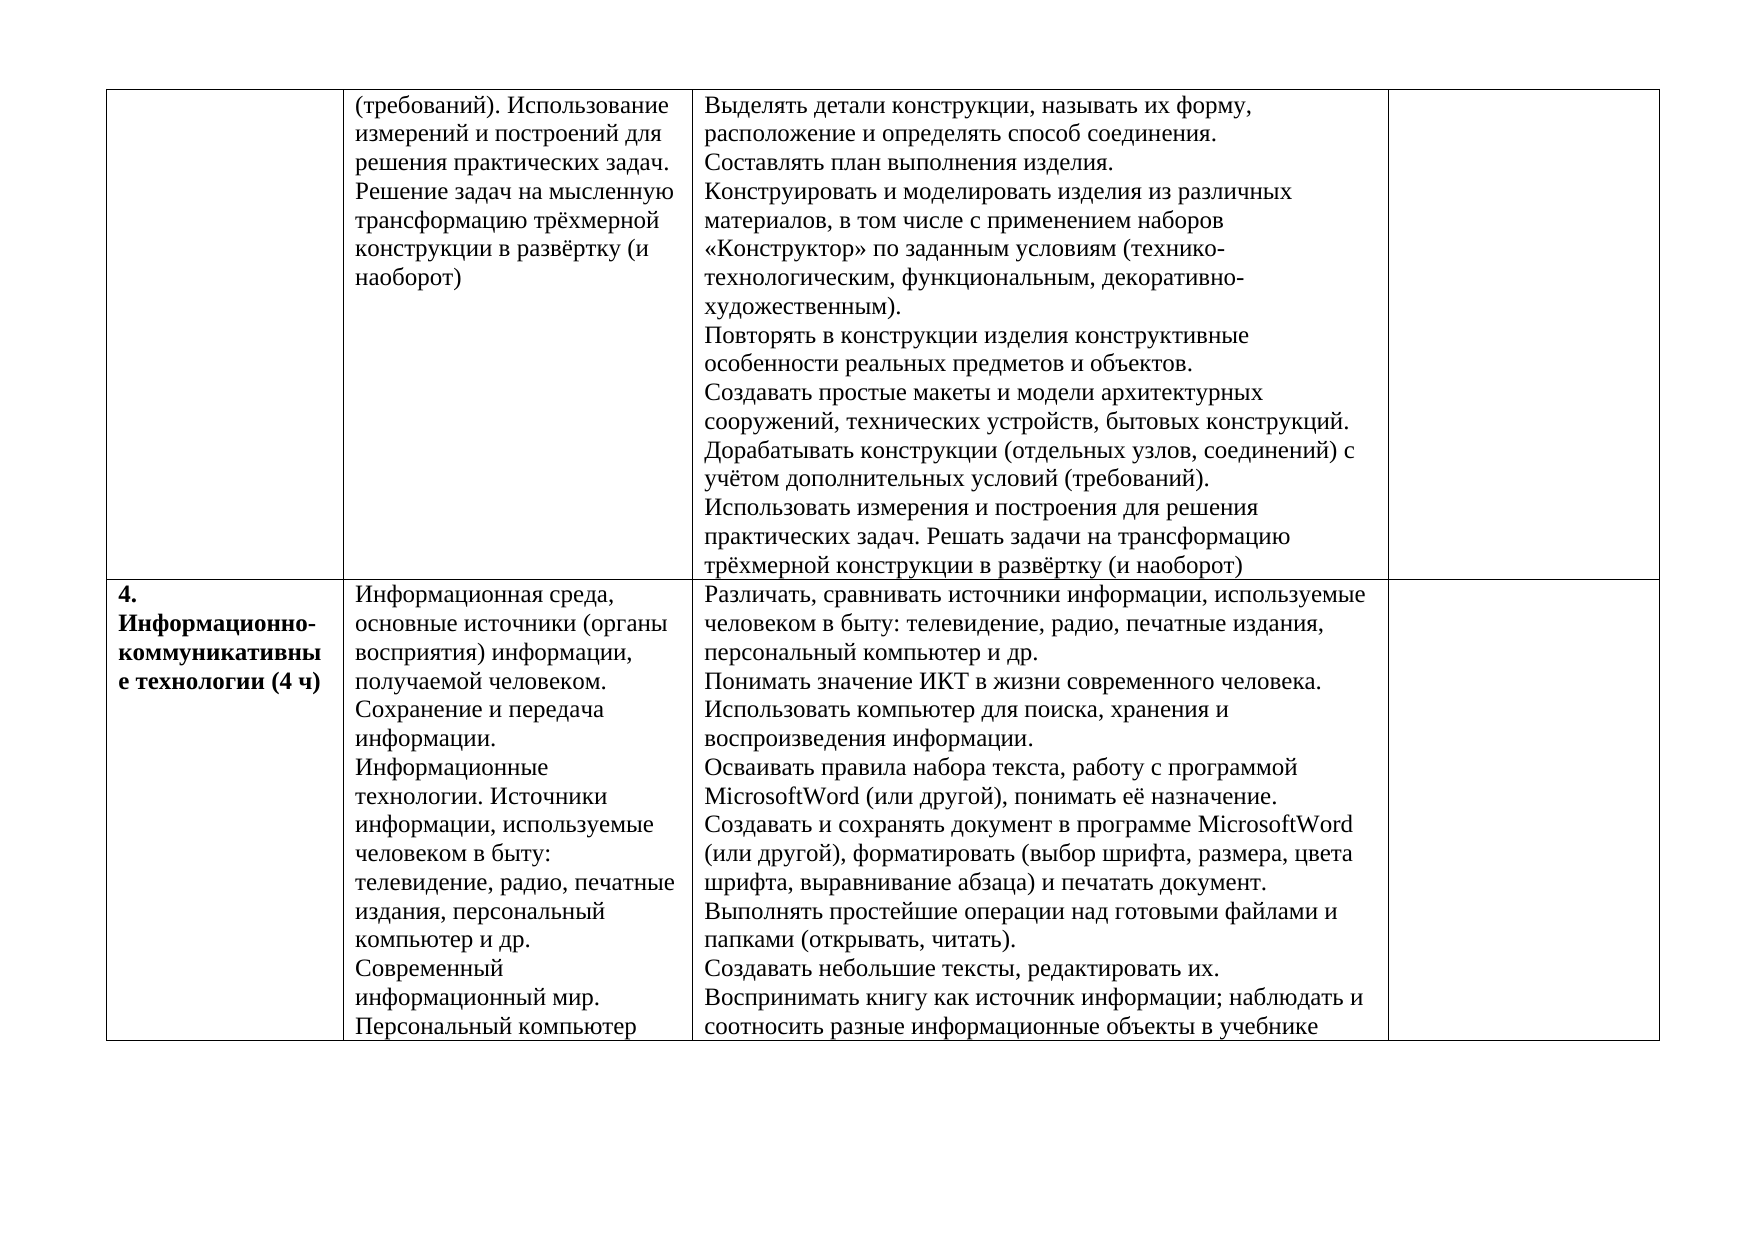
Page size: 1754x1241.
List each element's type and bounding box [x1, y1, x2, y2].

table_cell [1389, 580, 1659, 1039]
table_cell [693, 90, 1388, 578]
table_cell [107, 580, 343, 1039]
table_cell [1389, 90, 1659, 578]
table_cell [344, 90, 692, 578]
table_cell [344, 580, 692, 1039]
table_cell [107, 90, 343, 578]
table_cell [693, 580, 1388, 1039]
